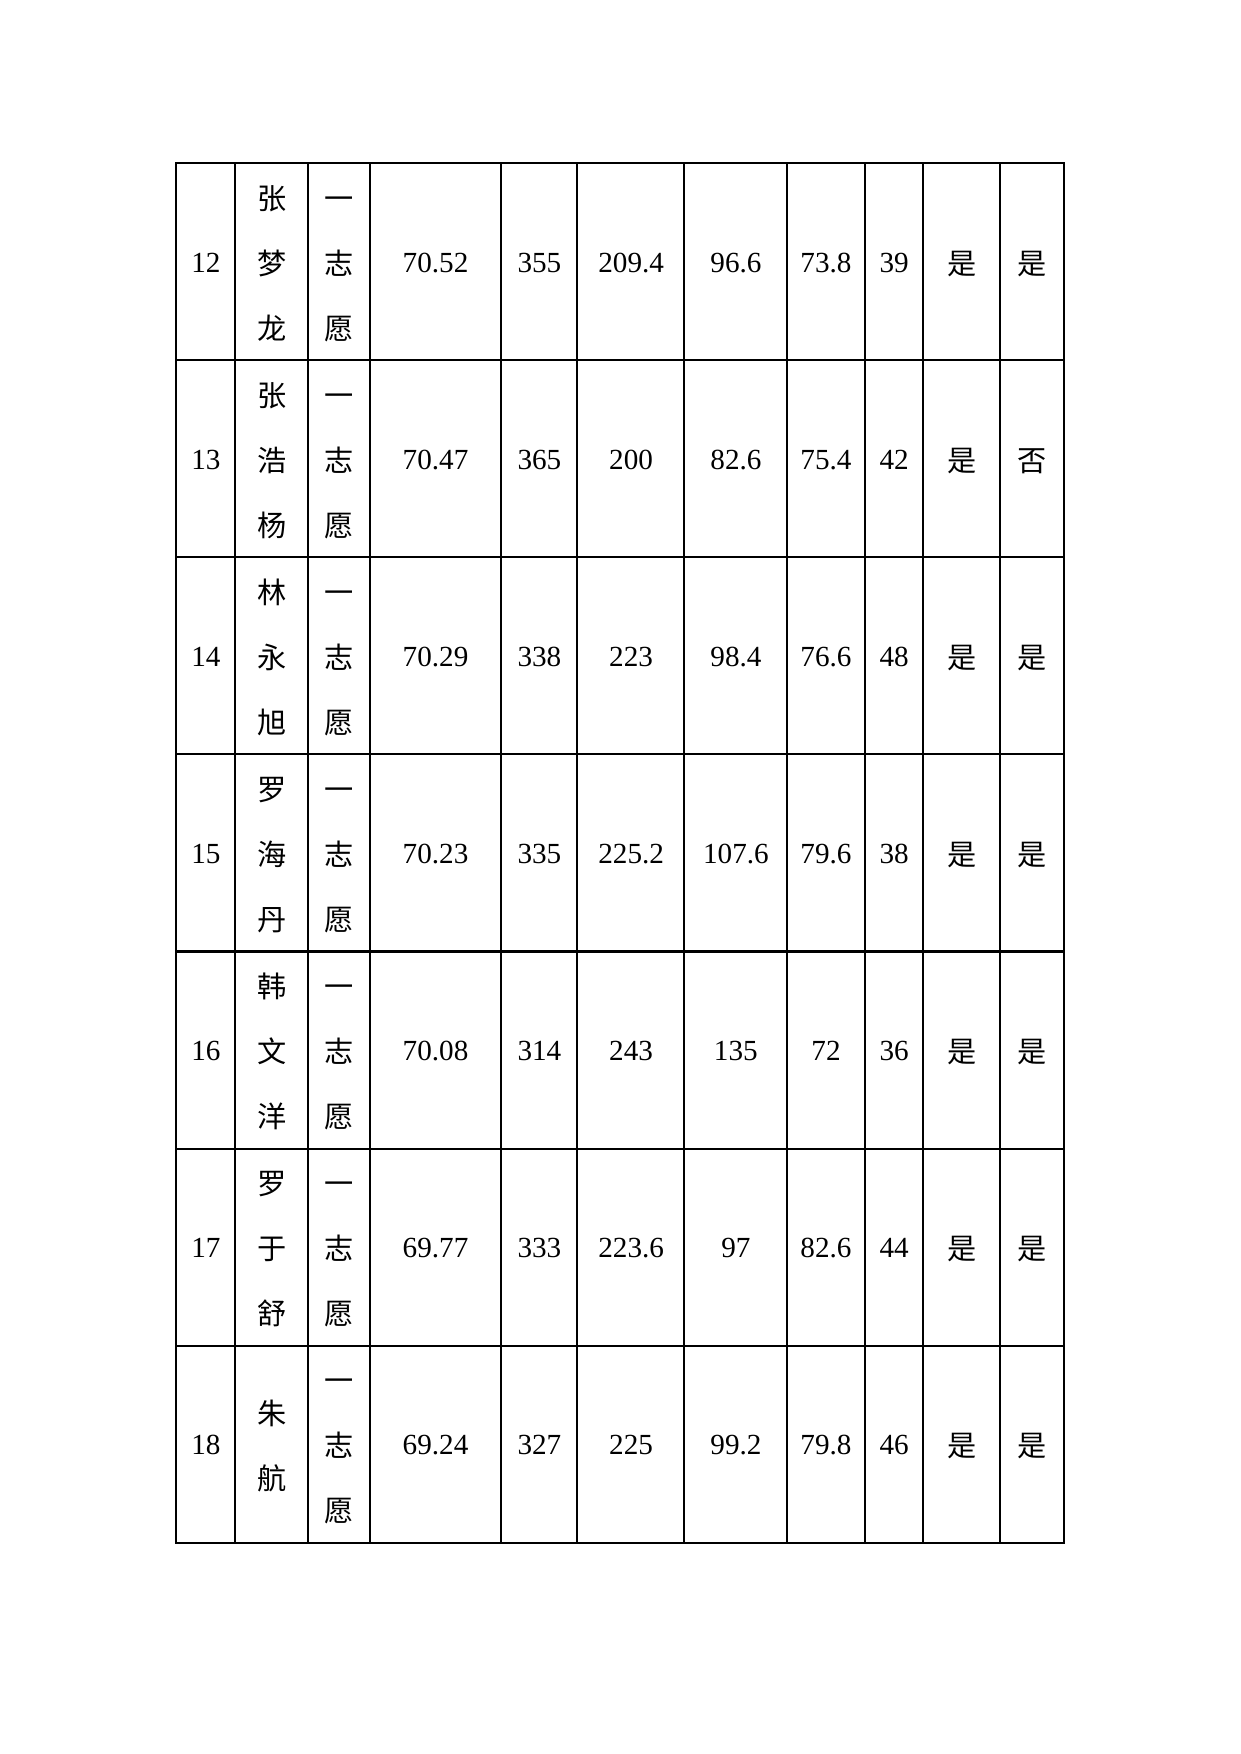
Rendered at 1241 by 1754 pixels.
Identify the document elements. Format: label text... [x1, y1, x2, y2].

table_cell 200 [578, 361, 683, 556]
table_cell 否 [1001, 361, 1063, 556]
table_cell 一志愿 [309, 361, 369, 556]
table_cell 张浩杨 [236, 361, 307, 556]
table_cell 是 [924, 1150, 999, 1344]
table_cell 17 [177, 1150, 234, 1344]
table_cell 107.6 [685, 755, 786, 950]
table_cell 42 [866, 361, 922, 556]
table_cell 是 [924, 755, 999, 950]
table_cell 335 [502, 755, 576, 950]
table_cell 一志愿 [309, 558, 369, 753]
table_cell 72 [788, 953, 864, 1147]
table_cell 96.6 [685, 164, 786, 359]
table_cell 135 [685, 953, 786, 1147]
table_cell 314 [502, 953, 576, 1147]
table_cell 76.6 [788, 558, 864, 753]
table_cell 70.47 [371, 361, 500, 556]
table_cell 罗于舒 [236, 1150, 307, 1344]
table_cell 18 [177, 1347, 234, 1542]
table_cell 林永旭 [236, 558, 307, 753]
table_cell 一志愿 [309, 1150, 369, 1344]
table_cell 38 [866, 755, 922, 950]
table_cell 209.4 [578, 164, 683, 359]
table_cell 罗海丹 [236, 755, 307, 950]
table_cell 79.6 [788, 755, 864, 950]
table_cell 69.77 [371, 1150, 500, 1344]
table_cell 70.52 [371, 164, 500, 359]
table_cell 355 [502, 164, 576, 359]
table_cell 一志愿 [309, 164, 369, 359]
table_cell 223.6 [578, 1150, 683, 1344]
table_cell 是 [1001, 164, 1063, 359]
table_cell 39 [866, 164, 922, 359]
table_cell 一志愿 [309, 953, 369, 1147]
table_cell 是 [924, 558, 999, 753]
table_cell 13 [177, 361, 234, 556]
table_cell 327 [502, 1347, 576, 1542]
table_cell 75.4 [788, 361, 864, 556]
table_cell 223 [578, 558, 683, 753]
table_cell 朱航 [236, 1347, 307, 1542]
table_cell 243 [578, 953, 683, 1147]
table_cell 是 [924, 164, 999, 359]
table_cell 36 [866, 953, 922, 1147]
table_cell 是 [1001, 953, 1063, 1147]
table_cell 225 [578, 1347, 683, 1542]
table_cell 70.23 [371, 755, 500, 950]
table_cell 333 [502, 1150, 576, 1344]
table_cell 73.8 [788, 164, 864, 359]
table_cell 是 [924, 1347, 999, 1542]
table_cell 韩文洋 [236, 953, 307, 1147]
table_cell 225.2 [578, 755, 683, 950]
table_cell 79.8 [788, 1347, 864, 1542]
table_cell 一志愿 [309, 755, 369, 950]
table_cell 是 [924, 361, 999, 556]
table_cell 是 [1001, 558, 1063, 753]
table_cell 97 [685, 1150, 786, 1344]
table_cell 是 [1001, 1347, 1063, 1542]
table_cell 98.4 [685, 558, 786, 753]
table_cell 46 [866, 1347, 922, 1542]
table_cell 338 [502, 558, 576, 753]
table_cell 15 [177, 755, 234, 950]
table_cell 张梦龙 [236, 164, 307, 359]
table_cell 16 [177, 953, 234, 1147]
table_cell 48 [866, 558, 922, 753]
table_cell 70.29 [371, 558, 500, 753]
table_cell 是 [924, 953, 999, 1147]
table_cell 14 [177, 558, 234, 753]
table_cell 12 [177, 164, 234, 359]
table_cell 99.2 [685, 1347, 786, 1542]
table_cell 是 [1001, 1150, 1063, 1344]
table_cell 一志愿 [309, 1347, 369, 1542]
table_cell 82.6 [788, 1150, 864, 1344]
table_cell 69.24 [371, 1347, 500, 1542]
table_cell 82.6 [685, 361, 786, 556]
table_cell 是 [1001, 755, 1063, 950]
table_cell 365 [502, 361, 576, 556]
table_cell 70.08 [371, 953, 500, 1147]
table_cell 44 [866, 1150, 922, 1344]
